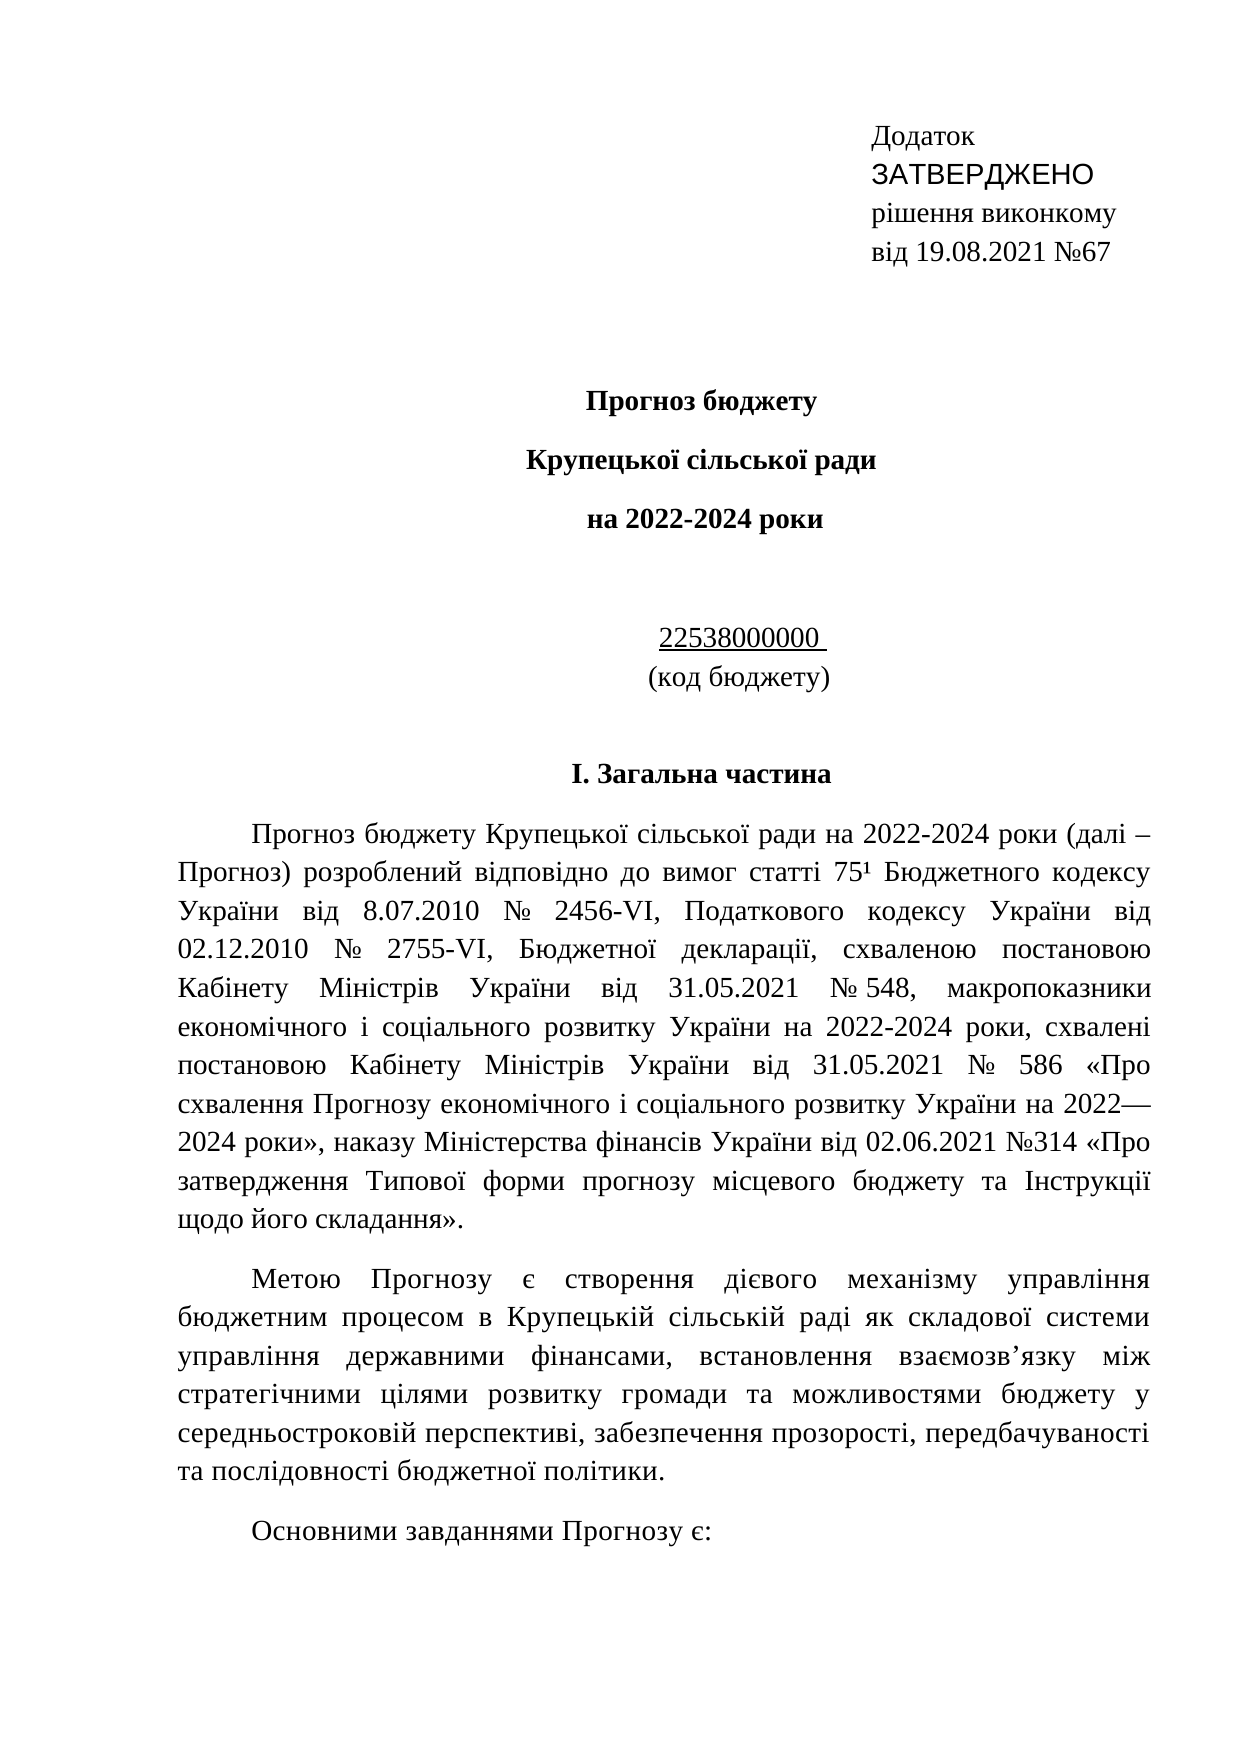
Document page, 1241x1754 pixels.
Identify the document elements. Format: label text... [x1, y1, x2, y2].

text ЗАТВЕРДЖЕНО [177, 157, 1152, 190]
text від 19.08.2021 №67 [177, 234, 1152, 267]
text на 2022-2024 роки [177, 501, 1152, 535]
text Прогноз бюджету Крупецької сільської ради на 2022-2024 роки (далі – Прогноз) розроблений відповідно до вимог статті 75¹ Бюджетного кодексу України від 8.07.2010 № 2456-VI, Податкового кодексу України від 02.12.2010 № 2755-VI, Бюджетної декларації, схваленою постановою Кабінету Міністрів України від 31.05.2021 № 548, макропоказники економічного і соціального розвитку України на 2022-2024 роки, схвалені постановою Кабінету Міністрів України від 31.05.2021 № 586 «Про схвалення Прогнозу економічного і соціального розвитку України на 2022—2024 роки», наказу Міністерства фінансів України від 02.06.2021 №314 «Про затвердження Типової форми прогнозу місцевого бюджету та Інструкції щодо його складання». [177, 816, 1152, 1163]
text (код бюджету) [252, 659, 1152, 692]
text Додаток [177, 118, 974, 152]
text Крупецької сільської ради [177, 442, 1152, 476]
text 22538000000 [252, 620, 1152, 654]
text Основними завданнями Прогнозу є: [177, 1513, 1152, 1546]
text І. Загальна частина [177, 757, 1152, 790]
text Прогноз бюджету [177, 383, 1152, 416]
text Метою Прогнозу є створення дієвого механізму управління бюджетним процесом в Крупецькій сільській раді як складової системи управління державними фінансами, встановлення взаємозв’язку між стратегічними цілями розвитку громади та можливостями бюджету у середньостроковій перспективі, забезпечення прозорості, передбачуваності та послідовності бюджетної політики. [177, 1261, 1152, 1487]
text рішення виконкому [177, 195, 1152, 229]
